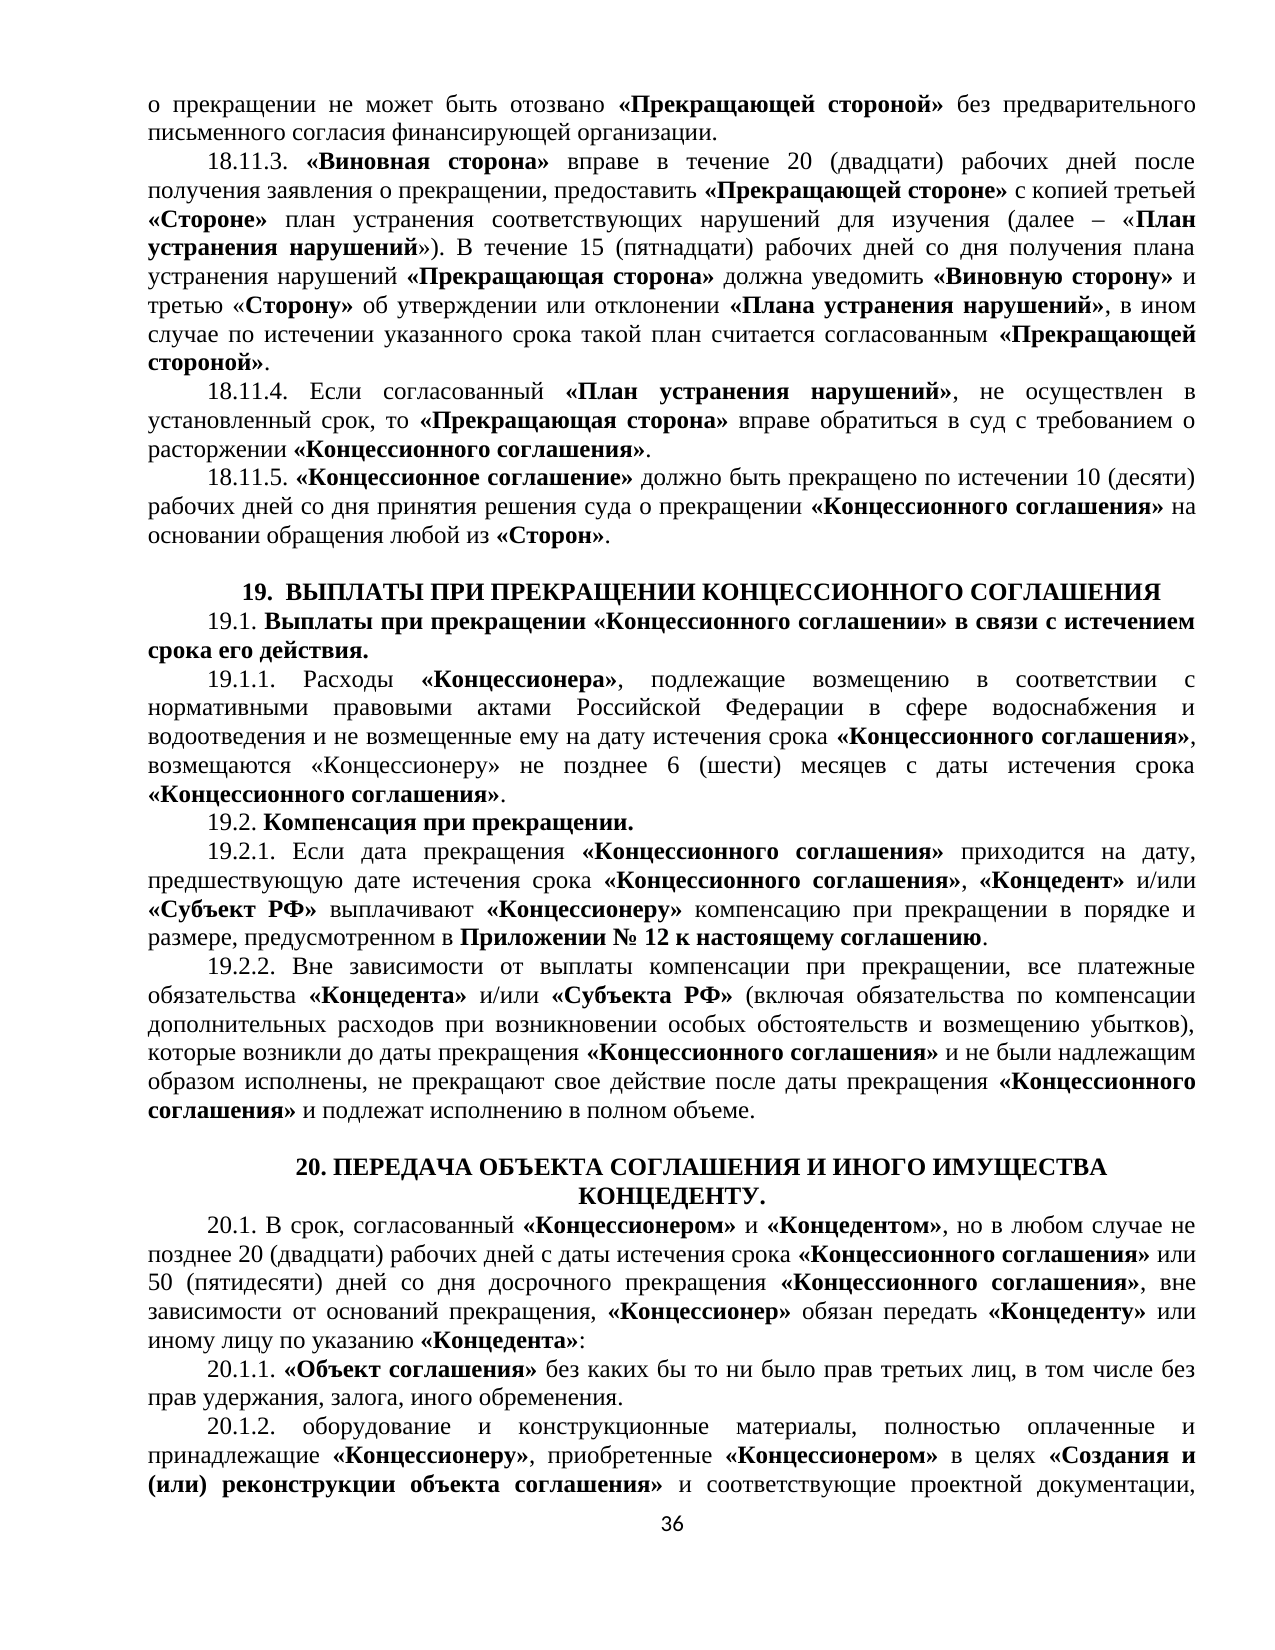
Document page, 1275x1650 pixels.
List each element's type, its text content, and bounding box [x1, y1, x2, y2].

text 18.11.4. Если согласованный «План устранения нарушений», не осуществлен в установленный срок, то «Прекращающая сторона» вправе обратиться в суд с требованием о расторжении «Концессионного соглашения». [148, 376, 1196, 462]
text 18.11.5. «Концессионное соглашение» должно быть прекращено по истечении 10 (десяти) рабочих дней со дня принятия решения суда о прекращении «Концессионного соглашения» на основании обращения любой из «Сторон». [148, 462, 1196, 549]
text 20. ПЕРЕДАЧА ОБЪЕКТА СОГЛАШЕНИЯ И ИНОГО ИМУЩЕСТВА КОНЦЕДЕНТУ. [148, 1152, 1196, 1210]
text 19. ВЫПЛАТЫ ПРИ ПРЕКРАЩЕНИИ КОНЦЕССИОННОГО СОГЛАШЕНИЯ [148, 577, 1196, 606]
text 20.1. В срок, согласованный «Концессионером» и «Концедентом», но в любом случае не позднее 20 (двадцати) рабочих дней с даты истечения срока «Концессионного соглашения» или 50 (пятидесяти) дней со дня досрочного прекращения «Концессионного соглашения», вне зависимости от оснований прекращения, «Концессионер» обязан передать «Концеденту» или иному лицу по указанию «Концедента»: [148, 1210, 1196, 1354]
text 20.1.1. «Объект соглашения» без каких бы то ни было прав третьих лиц, в том числе без прав удержания, залога, иного обременения. [148, 1354, 1196, 1411]
text 19.2. Компенсация при прекращении. [148, 807, 1196, 836]
text 19.2.2. Вне зависимости от выплаты компенсации при прекращении, все платежные обязательства «Концедента» и/или «Субъекта РФ» (включая обязательства по компенсации дополнительных расходов при возникновении особых обстоятельств и возмещению убытков), которые возникли до даты прекращения «Концессионного соглашения» и не были надлежащим образом исполнены, не прекращают свое действие после даты прекращения «Концессионного соглашения» и подлежат исполнению в полном объеме. [148, 951, 1196, 1124]
text 18.11.3. «Виновная сторона» вправе в течение 20 (двадцати) рабочих дней после получения заявления о прекращении, предоставить «Прекращающей стороне» с копией третьей «Стороне» план устранения соответствующих нарушений для изучения (далее – «План устранения нарушений»). В течение 15 (пятнадцати) рабочих дней со дня получения плана устранения нарушений «Прекращающая сторона» должна уведомить «Виновную сторону» и третью «Сторону» об утверждении или отклонении «Плана устранения нарушений», в ином случае по истечении указанного срока такой план считается согласованным «Прекращающей стороной». [148, 146, 1196, 376]
text 19.2.1. Если дата прекращения «Концессионного соглашения» приходится на дату, предшествующую дате истечения срока «Концессионного соглашения», «Концедент» и/или «Субъект РФ» выплачивают «Концессионеру» компенсацию при прекращении в порядке и размере, предусмотренном в Приложении № 12 к настоящему соглашению. [148, 836, 1196, 951]
text 19.1.1. Расходы «Концессионера», подлежащие возмещению в соответствии с нормативными правовыми актами Российской Федерации в сфере водоснабжения и водоотведения и не возмещенные ему на дату истечения срока «Концессионного соглашения», возмещаются «Концессионеру» не позднее 6 (шести) месяцев с даты истечения срока «Концессионного соглашения». [148, 664, 1196, 807]
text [148, 89, 1196, 146]
text 19.1. Выплаты при прекращении «Концессионного соглашении» в связи с истечением срока его действия. [148, 606, 1196, 664]
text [148, 1411, 1196, 1497]
